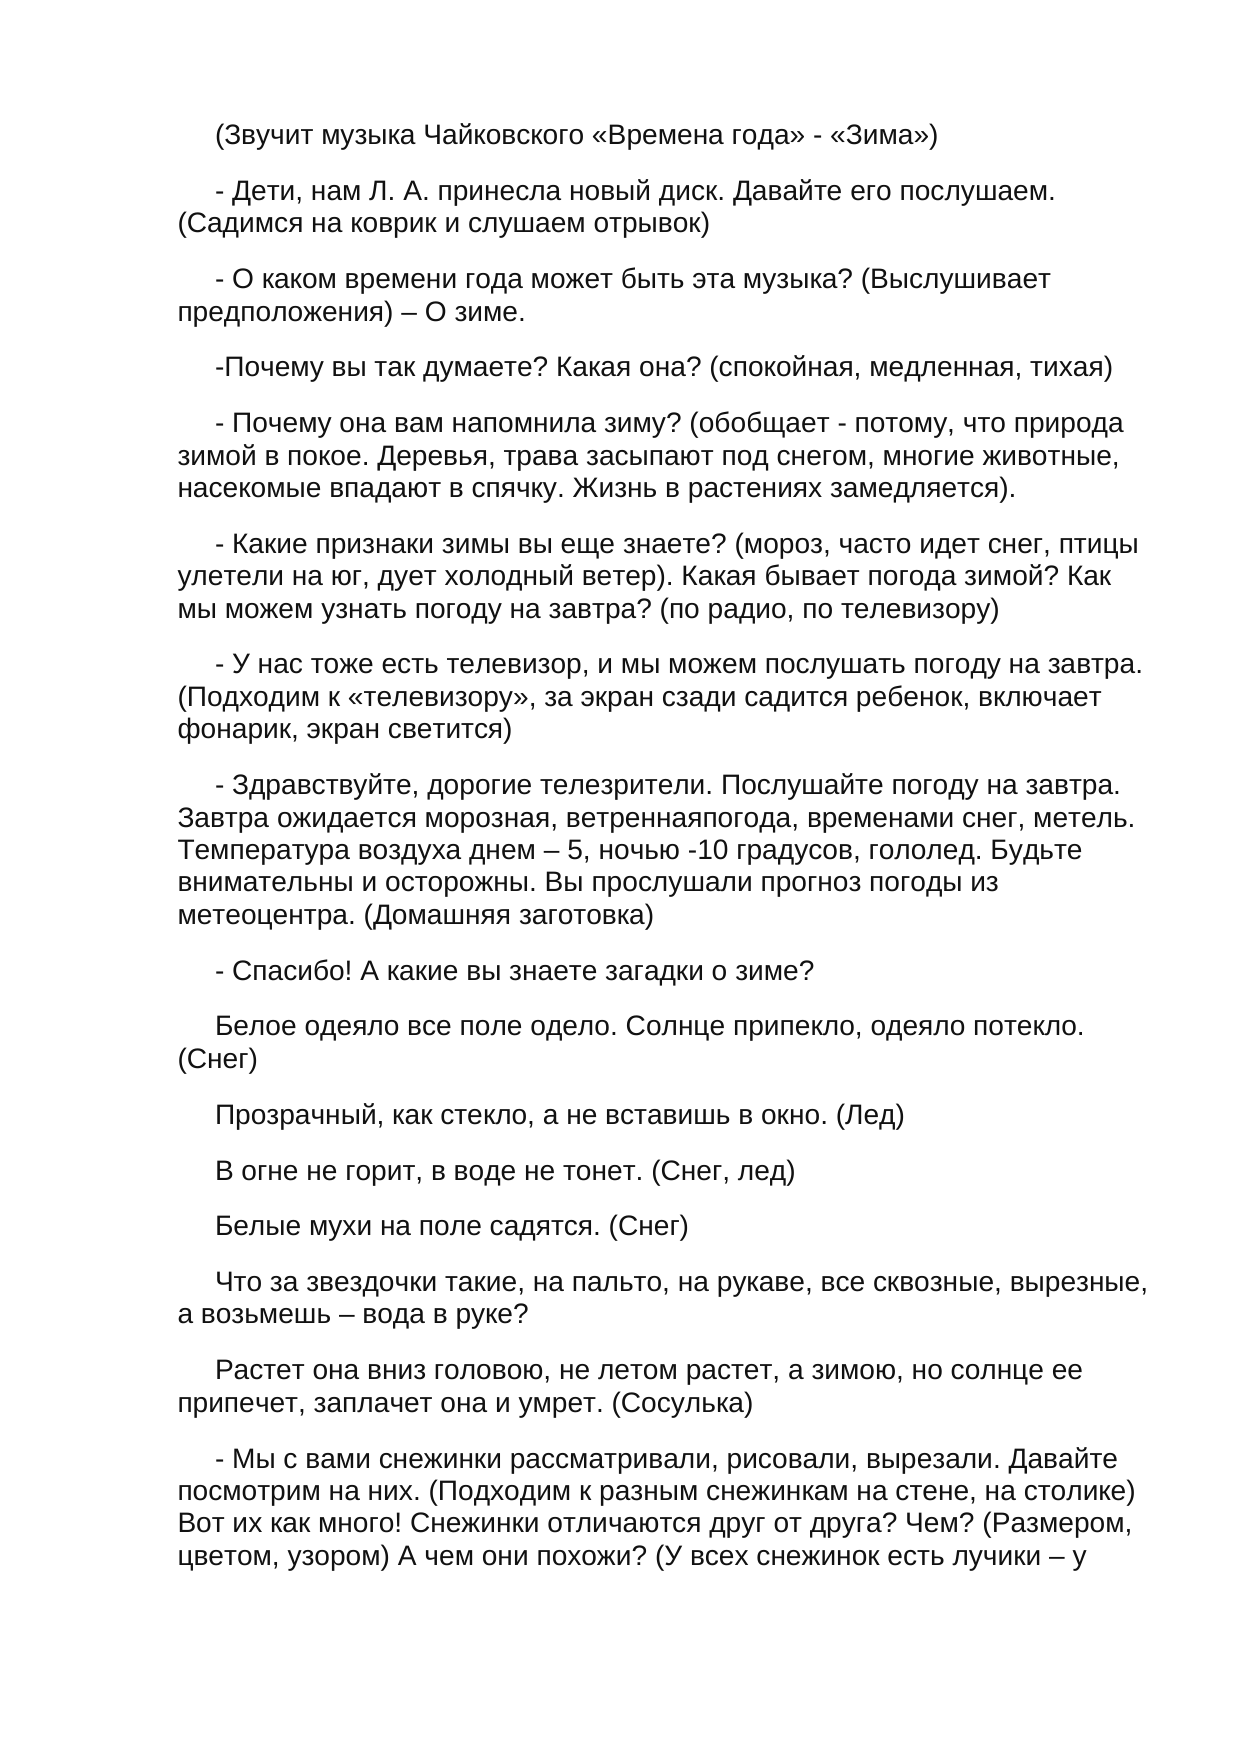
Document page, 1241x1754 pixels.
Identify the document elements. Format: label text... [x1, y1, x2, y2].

text В огне не горит, в воде не тонет. (Снег, лед) [177, 1153, 1152, 1186]
text - О каком времени года может быть эта музыка? (Выслушивает предположения) – О зиме. [177, 262, 1152, 327]
text Белое одеяло все поле одело. Солнце припекло, одеяло потекло. (Снег) [177, 1009, 1152, 1074]
text Растет она вниз головою, не летом растет, а зимою, но солнце ее припечет, заплачет она и умрет. (Сосулька) [177, 1353, 1152, 1418]
text - Почему она вам напомнила зиму? (обобщает - потому, что природа зимой в покое. Деревья, трава засыпают под снегом, многие животные, насекомые впадают в спячку. Жизнь в растениях замедляется). [177, 406, 1152, 503]
text Что за звездочки такие, на пальто, на рукаве, все сквозные, вырезные, а возьмешь – вода в руке? [177, 1265, 1152, 1330]
text Прозрачный, как стекло, а не вставишь в окно. (Лед) [177, 1098, 1152, 1130]
text - Спасибо! А какие вы знаете загадки о зиме? [177, 953, 1152, 986]
text - Какие признаки зимы вы еще знаете? (мороз, часто идет снег, птицы улетели на юг, дует холодный ветер). Какая бывает погода зимой? Как мы можем узнать погоду на завтра? (по радио, по телевизору) [177, 527, 1152, 624]
text (Звучит музыка Чайковского «Времена года» - «Зима») [177, 118, 1152, 151]
text - Здравствуйте, дорогие телезрители. Послушайте погоду на завтра. Завтра ожидается морозная, ветреннаяпогода, временами снег, метель. Температура воздуха днем – 5, ночью -10 градусов, гололед. Будьте внимательны и осторожны. Вы прослушали прогноз погоды из метеоцентра. (Домашняя заготовка) [177, 768, 1152, 930]
text Белые мухи на поле садятся. (Снег) [177, 1209, 1152, 1242]
text -Почему вы так думаете? Какая она? (спокойная, медленная, тихая) [177, 350, 1152, 383]
text - У нас тоже есть телевизор, и мы можем послушать погоду на завтра. (Подходим к «телевизору», за экран сзади садится ребенок, включает фонарик, экран светится) [177, 647, 1152, 745]
text - Дети, нам Л. А. принесла новый диск. Давайте его послушаем. (Садимся на коврик и слушаем отрывок) [177, 174, 1152, 239]
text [177, 1442, 1152, 1571]
